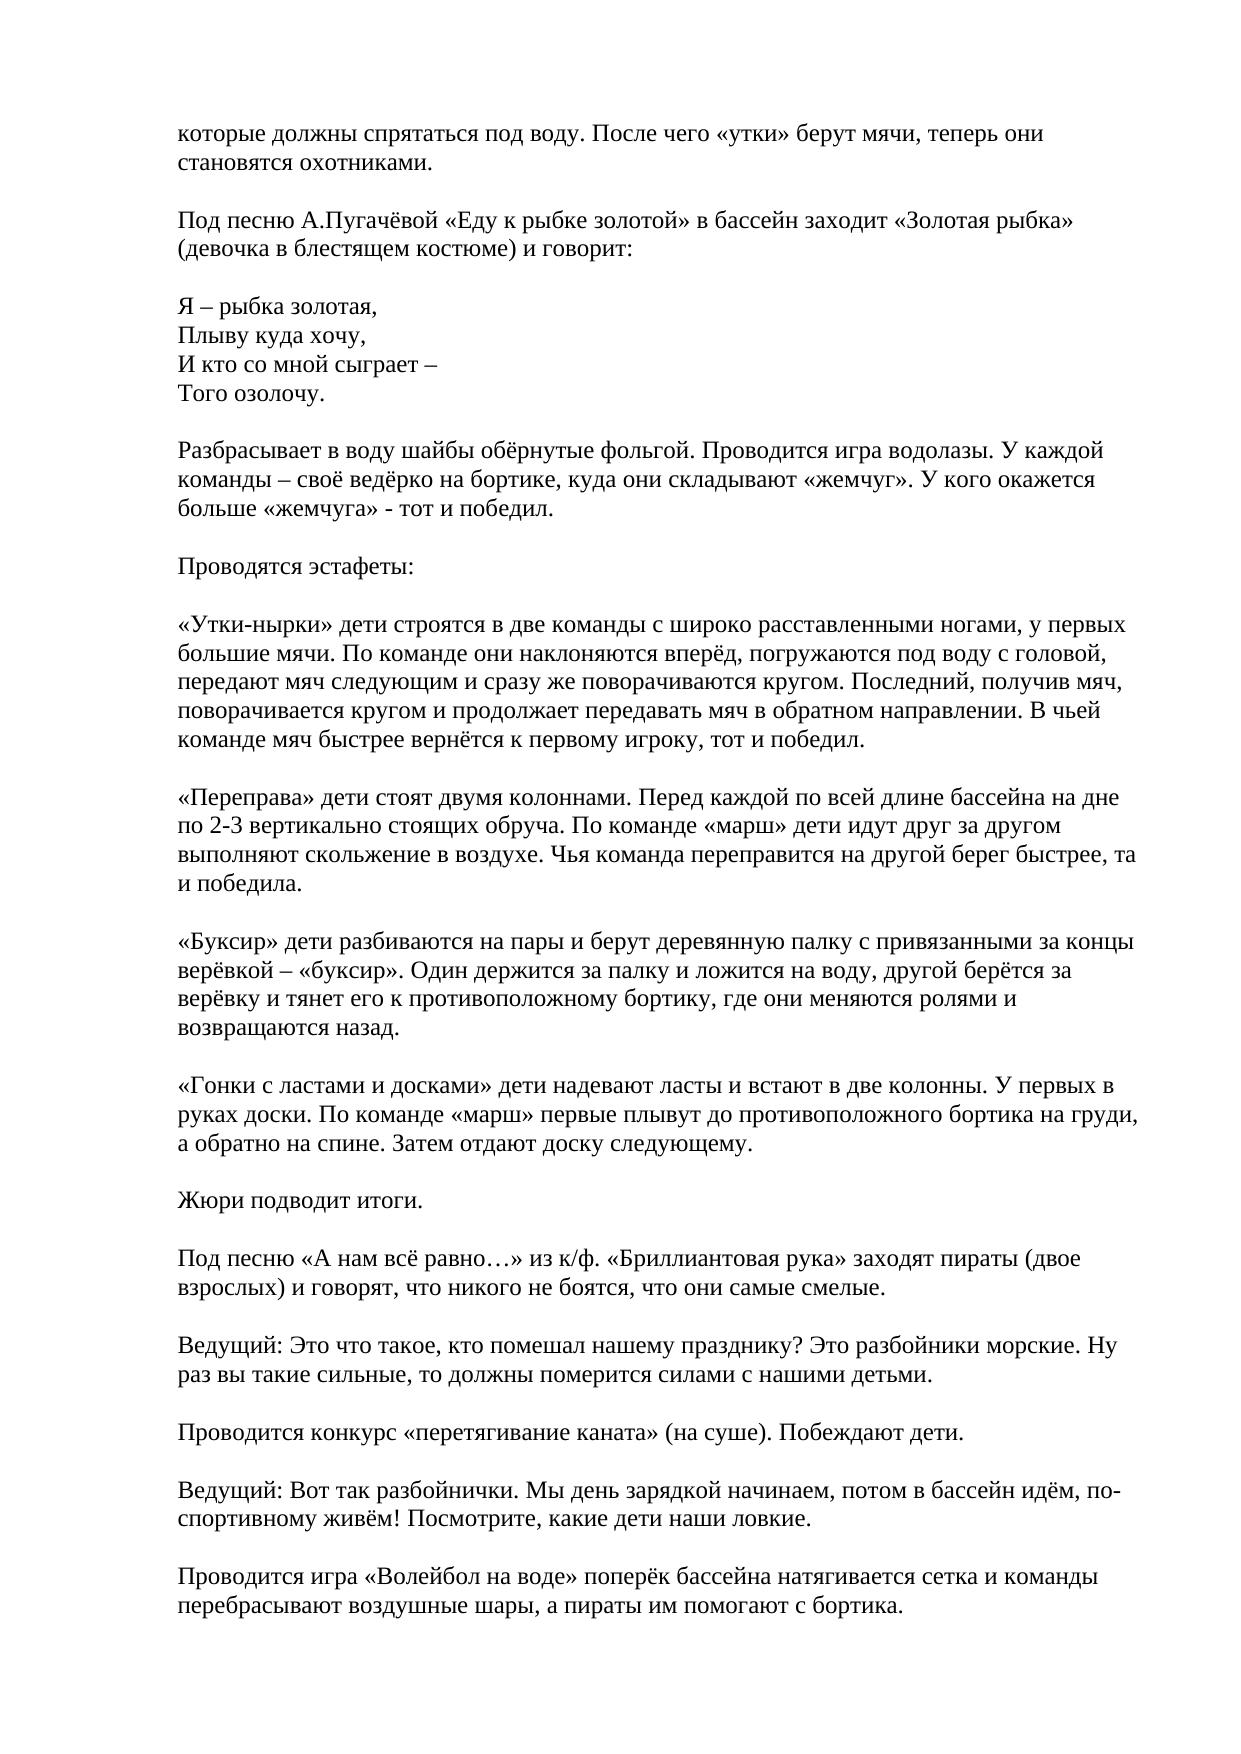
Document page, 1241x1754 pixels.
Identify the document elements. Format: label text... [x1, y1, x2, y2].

text «Утки-нырки» дети строятся в две команды с широко расставленными ногами, у первых большие мячи. По команде они наклоняются вперёд, погружаются под воду с головой, передают мяч следующим и сразу же поворачиваются кругом. Последний, получив мяч, поворачивается кругом и продолжает передавать мяч в обратном направлении. В чьей команде мяч быстрее вернётся к первому игроку, тот и победил. [177, 609, 1152, 753]
text «Буксир» дети разбиваются на пары и берут деревянную палку с привязанными за концы верёвкой – «буксир». Один держится за палку и ложится на воду, другой берётся за верёвку и тянет его к противоположному бортику, где они меняются ролями и возвращаются назад. [177, 926, 1152, 1041]
text Ведущий: Это что такое, кто помешал нашему празднику? Это разбойники морские. Ну раз вы такие сильные, то должны померится силами с нашими детьми. [177, 1330, 1152, 1388]
text Проводится конкурс «перетягивание каната» (на суше). Побеждают дети. [177, 1417, 1152, 1446]
text Проводится игра «Волейбол на воде» поперёк бассейна натягивается сетка и команды перебрасывают воздушные шары, а пираты им помогают с бортика. [177, 1561, 1152, 1619]
text Жюри подводит итоги. [177, 1186, 1152, 1214]
text Под песню «А нам всё равно…» из к/ф. «Бриллиантовая рука» заходят пираты (двое взрослых) и говорят, что никого не боятся, что они самые смелые. [177, 1243, 1152, 1301]
text Я – рыбка золотая, Плыву куда хочу, И кто со мной сыграет – Того озолочу. [177, 291, 1152, 406]
text «Гонки с ластами и досками» дети надевают ласты и встают в две колонны. У первых в руках доски. По команде «марш» первые плывут до противоположного бортика на груди, а обратно на спине. Затем отдают доску следующему. [177, 1070, 1152, 1156]
text Разбрасывает в воду шайбы обёрнутые фольгой. Проводится игра водолазы. У каждой команды – своё ведёрко на бортике, куда они складывают «жемчуг». У кого окажется больше «жемчуга» - тот и победил. [177, 436, 1152, 522]
text Ведущий: Вот так разбойнички. Мы день зарядкой начинаем, потом в бассейн идём, по-спортивному живём! Посмотрите, какие дети наши ловкие. [177, 1475, 1152, 1532]
text «Переправа» дети стоят двумя колоннами. Перед каждой по всей длине бассейна на дне по 2-3 вертикально стоящих обруча. По команде «марш» дети идут друг за другом выполняют скольжение в воздухе. Чья команда переправится на другой берег быстрее, та и победила. [177, 782, 1152, 897]
text Проводятся эстафеты: [177, 551, 1152, 580]
text Под песню А.Пугачёвой «Еду к рыбке золотой» в бассейн заходит «Золотая рыбка» (девочка в блестящем костюме) и говорит: [177, 205, 1152, 262]
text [177, 118, 1152, 176]
